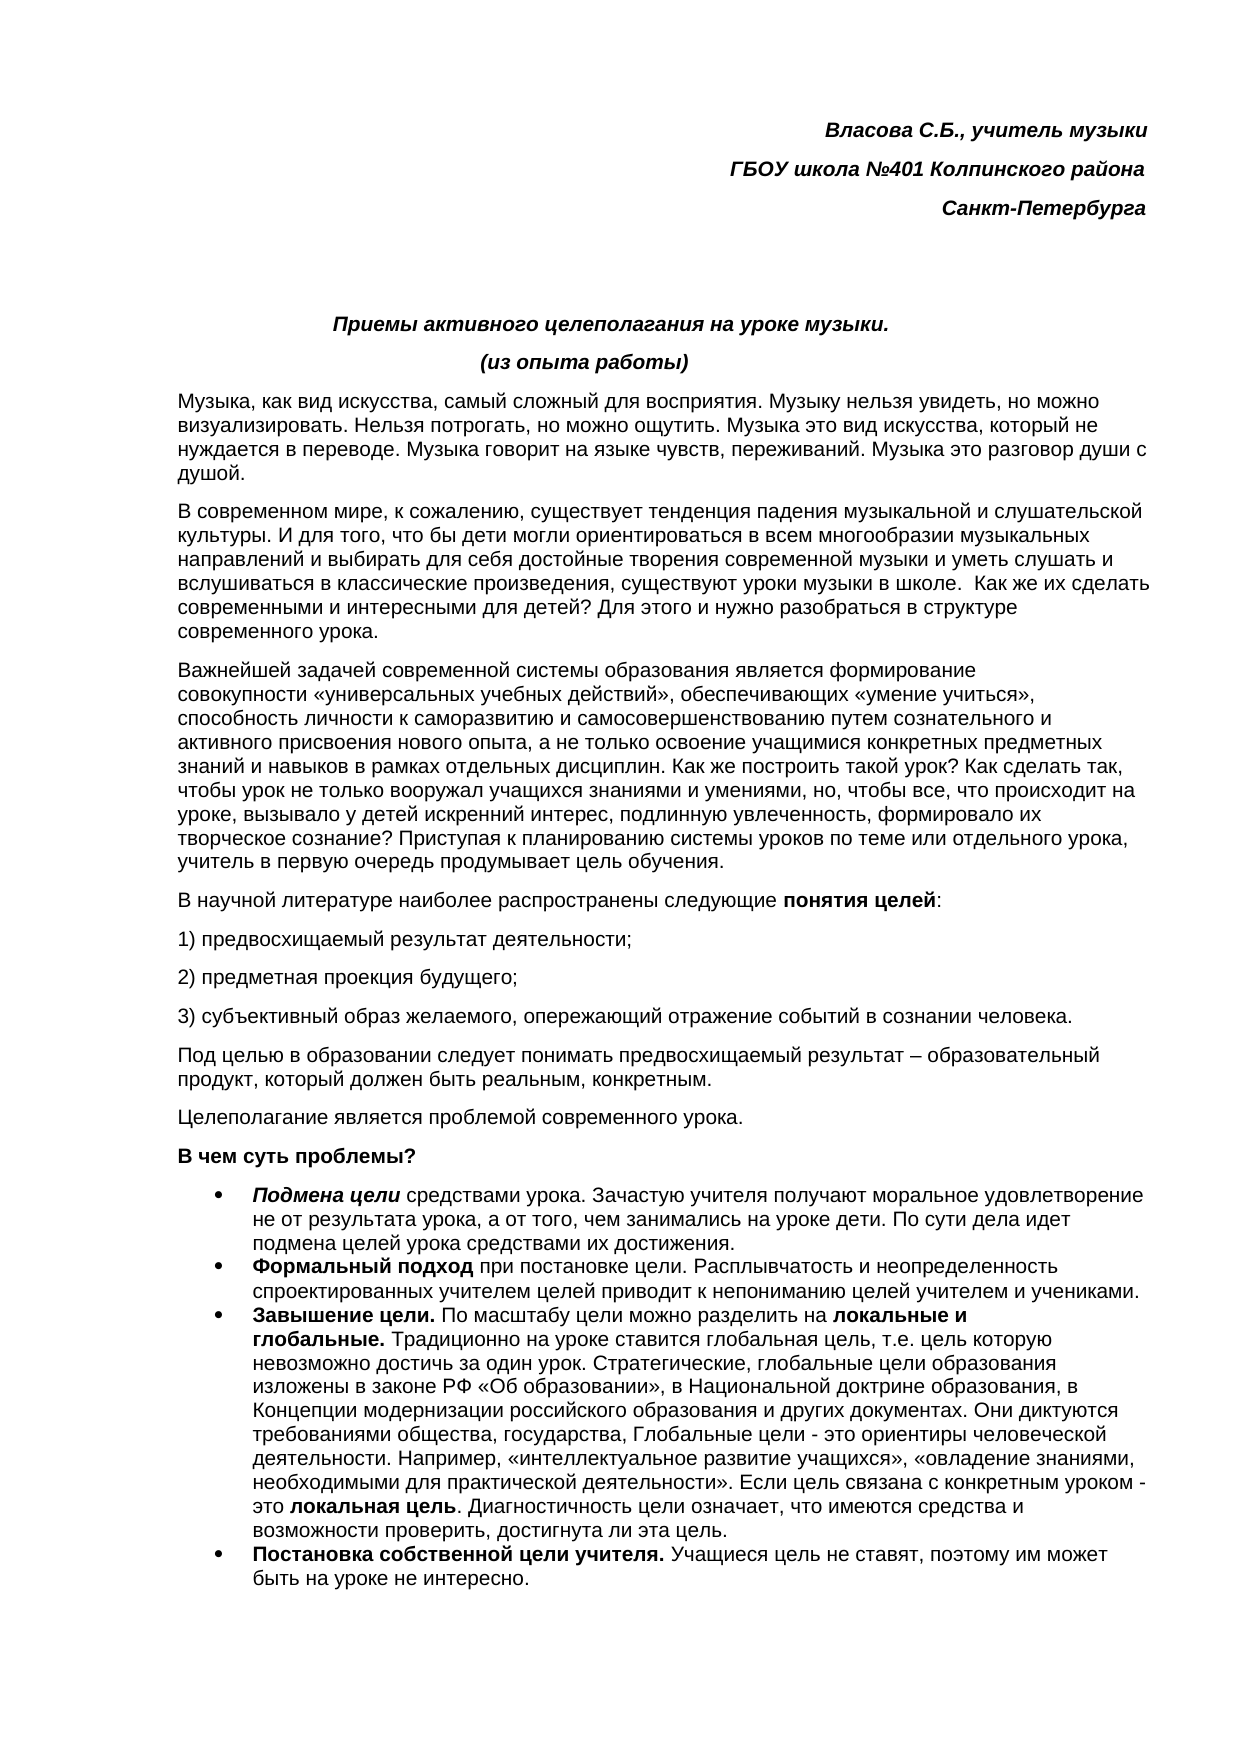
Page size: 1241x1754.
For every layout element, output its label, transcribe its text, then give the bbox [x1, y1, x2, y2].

text Музыка, как вид искусства, самый сложный для восприятия. Музыку нельзя увидеть, но можно визуализировать. Нельзя потрогать, но можно ощутить. Музыка это вид искусства, который не нуждается в переводе. Музыка говорит на языке чувств, переживаний. Музыка это разговор души с душой. [177, 389, 1152, 484]
text 3) субъективный образ желаемого, опережающий отражение событий в сознании человека. [177, 1004, 1152, 1028]
text Целеполагание является проблемой современного урока. [177, 1105, 1152, 1129]
text 1) предвосхищаемый результат деятельности; [177, 927, 1152, 951]
text В чем суть проблемы? [177, 1144, 1152, 1168]
text ГБОУ школа №401 Колпинского района [177, 157, 1152, 181]
text В научной литературе наиболее распространены следующие понятия целей: [177, 888, 1152, 912]
text Важнейшей задачей современной системы образования является формирование совокупности «универсальных учебных действий», обеспечивающих «умение учиться», способность личности к саморазвитию и самосовершенствованию путем сознательного и активного присвоения нового опыта, а не только освоение учащимися конкретных предметных знаний и навыков в рамках отдельных дисциплин. Как же построить такой урок? Как сделать так, чтобы урок не только вооружал учащихся знаниями и умениями, но, чтобы все, что происходит на уроке, вызывало у детей искренний интерес, подлинную увлеченность, формировало их творческое сознание? Приступая к планированию системы уроков по теме или отдельного урока, учитель в первую очередь продумывает цель обучения. [177, 658, 1152, 873]
text Санкт-Петербурга [177, 195, 1152, 219]
text (из опыта работы) [251, 350, 1152, 374]
text В современном мире, к сожалению, существует тенденция падения музыкальной и слушательской культуры. И для того, что бы дети могли ориентироваться в всем многообразии музыкальных направлений и выбирать для себя достойные творения современной музыки и уметь слушать и вслушиваться в классические произведения, существуют уроки музыки в школе. Как же их сделать современными и интересными для детей? Для этого и нужно разобраться в структуре современного урока. [177, 499, 1152, 643]
list Постановка собственной цели учителя. Учащиеся цель не ставят, поэтому им может быть на уроке не интересно. [215, 1542, 1152, 1590]
text 2) предметная проекция будущего; [177, 965, 1152, 989]
text Под целью в образовании следует понимать предвосхищаемый результат – образовательный продукт, который должен быть реальным, конкретным. [177, 1042, 1152, 1090]
list Подмена цели средствами урока. Зачастую учителя получают моральное удовлетворение не от результата урока, а от того, чем занимались на уроке дети. По сути дела идет подмена целей урока средствами их достижения. [215, 1182, 1152, 1254]
text Приемы активного целеполагания на уроке музыки. [177, 311, 1152, 335]
text Власова С.Б., учитель музыки [177, 118, 1152, 142]
list Формальный подход при постановке цели. Расплывчатость и неопределенность спроектированных учителем целей приводит к непониманию целей учителем и учениками. [215, 1254, 1152, 1302]
list Завышение цели. По масштабу цели можно разделить на локальные и глобальные. Традиционно на уроке ставится глобальная цель, т.е. цель которую невозможно достичь за один урок. Стратегические, глобальные цели образования изложены в законе РФ «Об образовании», в Национальной доктрине образования, в Концепции модернизации российского образования и других документах. Они диктуются требованиями общества, государства, Глобальные цели - это ориентиры человеческой деятельности. Например, «интеллектуальное развитие учащихся», «овладение знаниями, необходимыми для практической деятельности». Если цель связана с конкретным уроком - это локальная цель. Диагностичность цели означает, что имеются средства и возможности проверить, достигнута ли эта цель. [215, 1302, 1152, 1542]
